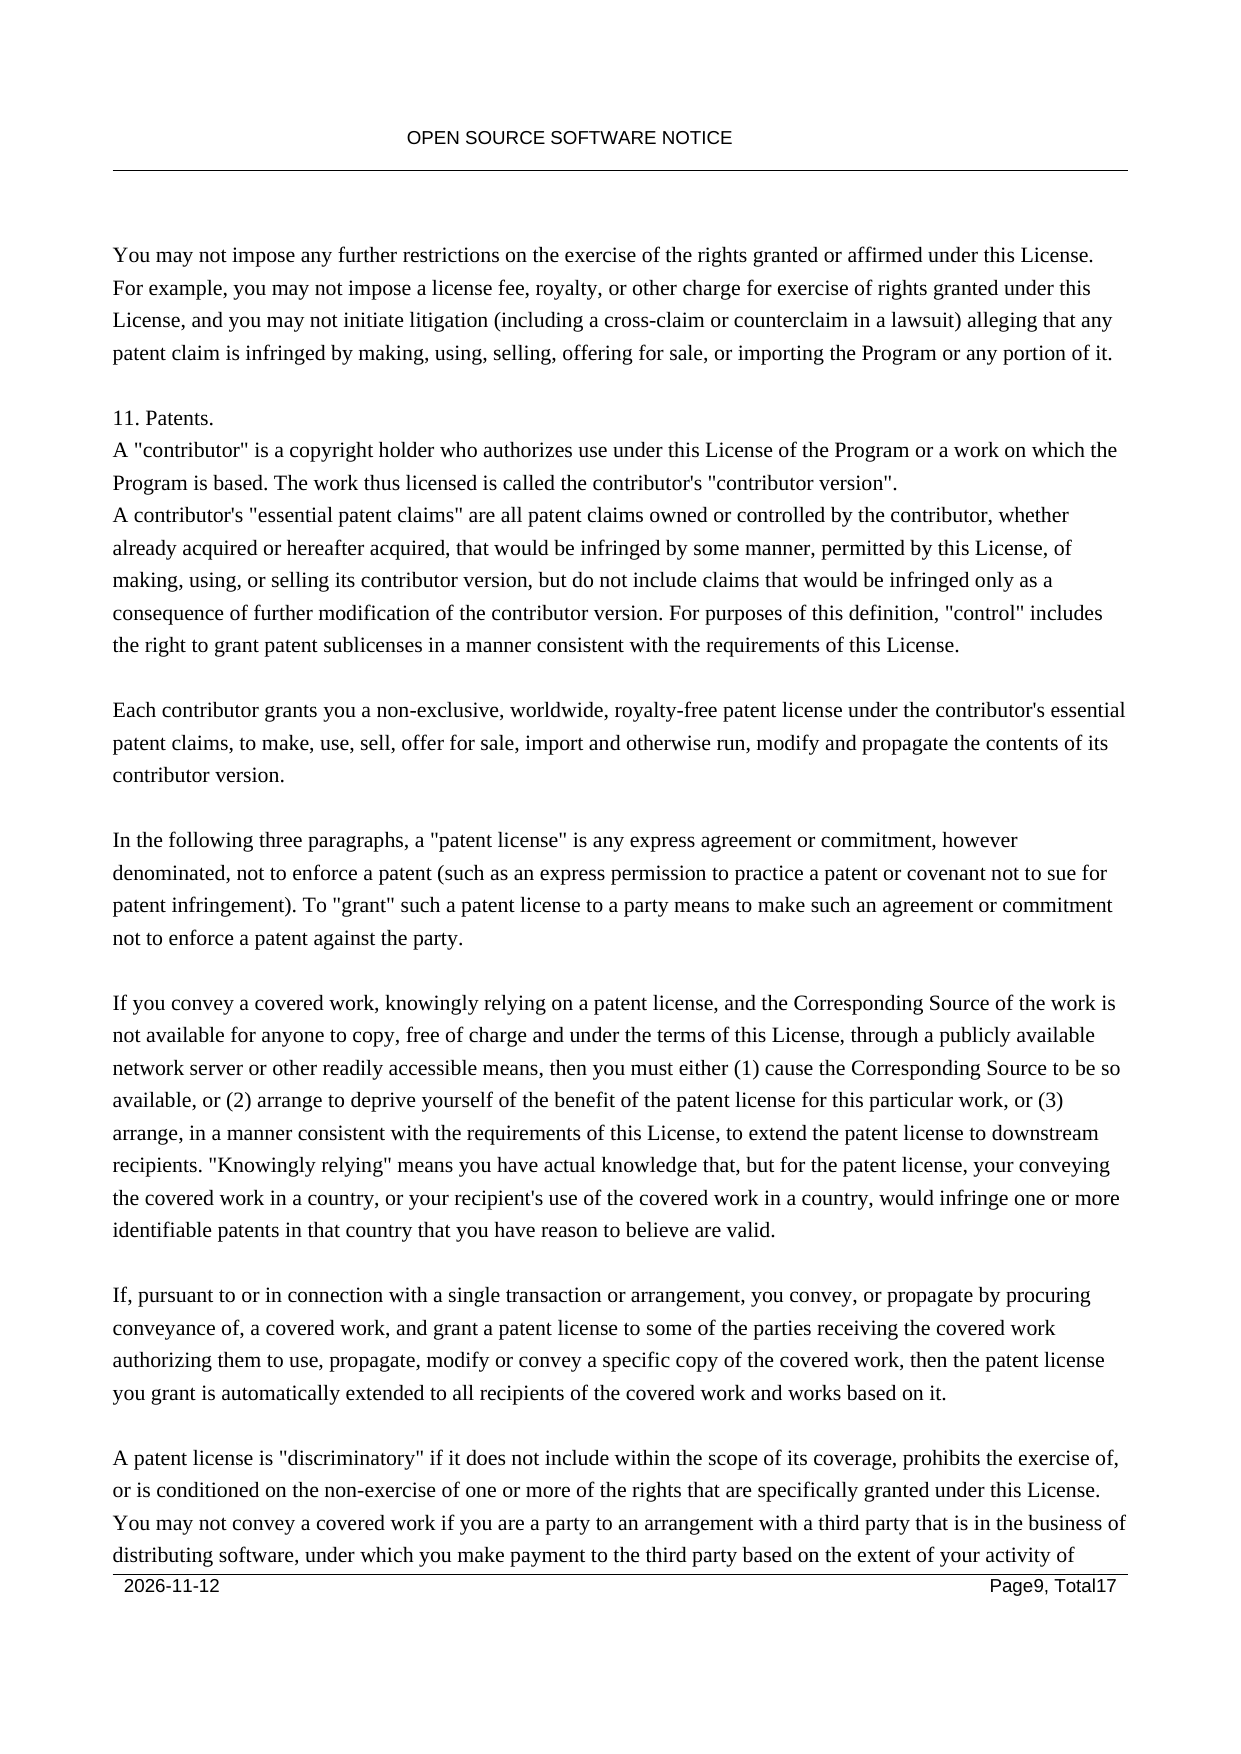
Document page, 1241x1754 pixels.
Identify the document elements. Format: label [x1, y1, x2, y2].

text [112, 206, 1128, 1571]
